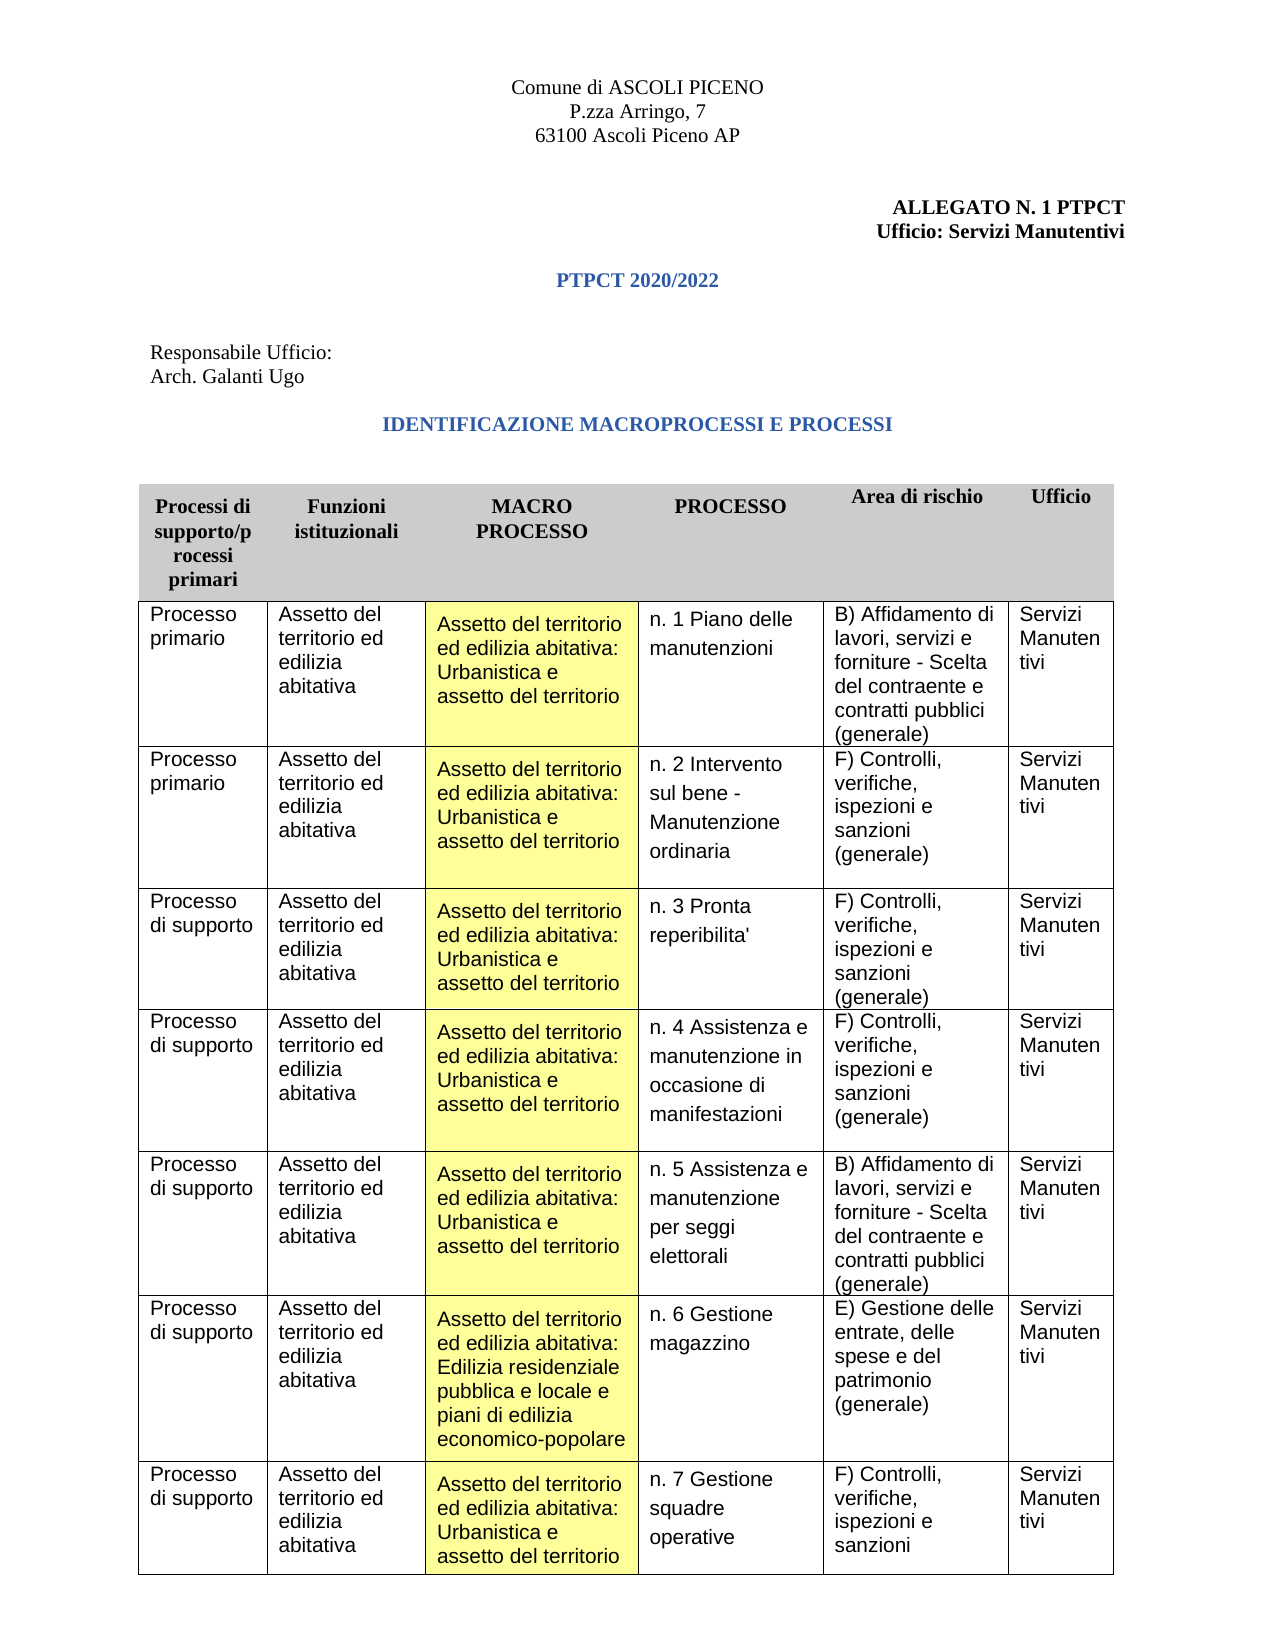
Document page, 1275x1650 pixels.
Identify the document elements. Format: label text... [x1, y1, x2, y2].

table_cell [139, 1462, 267, 1574]
table_cell Assetto del territorio ed edilizia abitativa [268, 1296, 425, 1461]
table_cell Servizi Manutentivi [1009, 747, 1113, 888]
text 63100 Ascoli Piceno AP [150, 123, 1125, 147]
text IDENTIFICAZIONE MACROPROCESSI E PROCESSI [150, 412, 1125, 436]
table_header Ufficio [1008, 484, 1114, 601]
table_header MACRO PROCESSO [426, 484, 638, 601]
table_cell Assetto del territorio ed edilizia abitativa [268, 747, 425, 888]
text P.zza Arringo, 7 [150, 99, 1125, 123]
table_cell n. 1 Piano delle manutenzioni [639, 602, 823, 746]
text PTPCT 2020/2022 [150, 267, 1125, 292]
table_cell Processo di supporto [139, 1010, 267, 1151]
table_cell n. 5 Assistenza e manutenzione per seggi elettorali [639, 1152, 823, 1295]
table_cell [426, 1462, 638, 1574]
table_cell Servizi Manutentivi [1009, 1296, 1113, 1461]
table_cell Servizi Manutentivi [1009, 1010, 1113, 1151]
text Ufficio: Servizi Manutentivi [150, 219, 1125, 243]
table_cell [639, 1462, 823, 1574]
table_header PROCESSO [638, 484, 823, 601]
table_cell Assetto del territorio ed edilizia abitativa: Edilizia residenziale pubblica e locale e piani di edilizia economico-popolare [426, 1296, 638, 1461]
table_cell Processo primario [139, 602, 267, 746]
text Arch. Galanti Ugo [150, 364, 1125, 388]
text Comune di ASCOLI PICENO [150, 75, 1125, 99]
table_cell E) Gestione delle entrate, delle spese e del patrimonio (generale) [824, 1296, 1008, 1461]
text ALLEGATO N. 1 PTPCT [150, 195, 1125, 219]
table_header Funzioni istituzionali [267, 484, 426, 601]
table_cell Processo primario [139, 747, 267, 888]
table_cell B) Affidamento di lavori, servizi e forniture - Scelta del contraente e contratti pubblici (generale) [824, 1152, 1008, 1295]
table_cell Assetto del territorio ed edilizia abitativa [268, 602, 425, 746]
table_cell Servizi Manutentivi [1009, 889, 1113, 1008]
table_cell Assetto del territorio ed edilizia abitativa: Urbanistica e assetto del territorio [426, 747, 638, 888]
table_cell Assetto del territorio ed edilizia abitativa [268, 889, 425, 1008]
table_header Area di rischio [823, 484, 1008, 601]
table_cell Assetto del territorio ed edilizia abitativa: Urbanistica e assetto del territorio [426, 889, 638, 1008]
table_cell Assetto del territorio ed edilizia abitativa: Urbanistica e assetto del territorio [426, 1010, 638, 1151]
table_cell Assetto del territorio ed edilizia abitativa [268, 1010, 425, 1151]
table_cell n. 2 Intervento sul bene - Manutenzione ordinaria [639, 747, 823, 888]
table_cell n. 6 Gestione magazzino [639, 1296, 823, 1461]
table_cell Assetto del territorio ed edilizia abitativa: Urbanistica e assetto del territorio [426, 1152, 638, 1295]
table_cell F) Controlli, verifiche, ispezioni e sanzioni (generale) [824, 747, 1008, 888]
table_cell Processo di supporto [139, 889, 267, 1008]
table_cell B) Affidamento di lavori, servizi e forniture - Scelta del contraente e contratti pubblici (generale) [824, 602, 1008, 746]
table_cell n. 3 Pronta reperibilita' [639, 889, 823, 1008]
table_cell Processo di supporto [139, 1296, 267, 1461]
table_header Processi di supporto/processi primari [139, 484, 267, 601]
text Responsabile Ufficio: [150, 340, 1125, 364]
table_cell Assetto del territorio ed edilizia abitativa: Urbanistica e assetto del territorio [426, 602, 638, 746]
table_cell n. 4 Assistenza e manutenzione in occasione di manifestazioni [639, 1010, 823, 1151]
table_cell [268, 1462, 425, 1574]
table_cell F) Controlli, verifiche, ispezioni e sanzioni (generale) [824, 889, 1008, 1008]
table_cell Servizi Manutentivi [1009, 1152, 1113, 1295]
table_cell Servizi Manutentivi [1009, 1462, 1113, 1574]
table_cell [824, 1462, 1008, 1574]
table_cell Processo di supporto [139, 1152, 267, 1295]
table_cell Servizi Manutentivi [1009, 602, 1113, 746]
table_cell F) Controlli, verifiche, ispezioni e sanzioni (generale) [824, 1010, 1008, 1151]
table_cell Assetto del territorio ed edilizia abitativa [268, 1152, 425, 1295]
